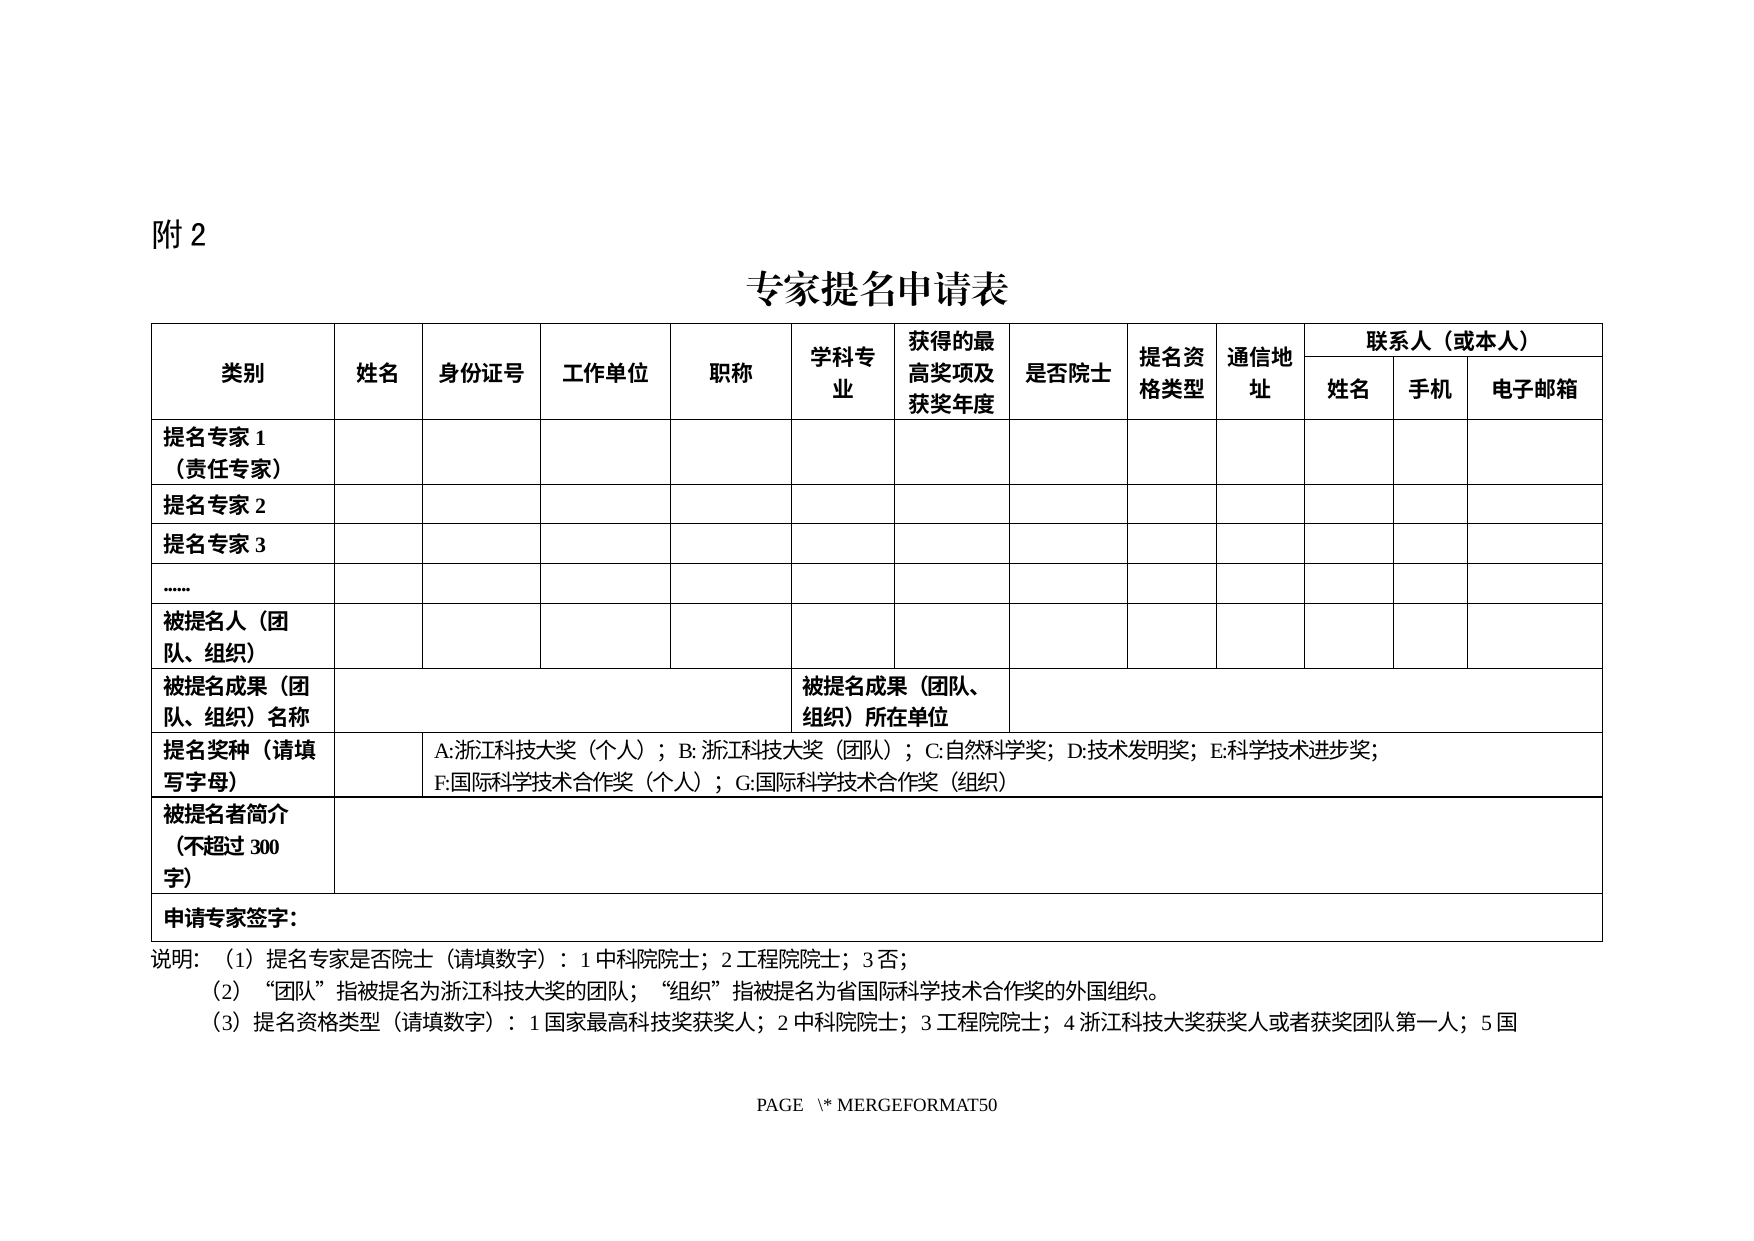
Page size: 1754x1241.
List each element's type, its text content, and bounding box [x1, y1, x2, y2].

table_cell [335, 669, 791, 732]
table_header 职称 [671, 324, 791, 419]
table_cell [335, 733, 422, 796]
table_cell [792, 524, 894, 563]
table_cell 被提名人（团队、组织） [152, 604, 334, 668]
table_cell [541, 485, 670, 523]
table_cell [1010, 420, 1127, 483]
table_cell [1468, 604, 1602, 668]
table_cell A:浙江科技大奖（个人）；B: 浙江科技大奖（团队）；C:自然科学奖；D:技术发明奖；E:科学技术进步奖； F:国际科学技术合作奖（个人）；G:国际科学技术合作奖（组织） [423, 733, 1602, 796]
table_cell [541, 604, 670, 668]
table_header 类别 [152, 324, 334, 419]
table_cell 申请专家签字： [152, 894, 1602, 941]
table_cell [1128, 420, 1216, 483]
table_cell [1010, 524, 1127, 563]
table_cell [895, 564, 1009, 603]
table_cell [541, 420, 670, 483]
table_cell [335, 524, 422, 563]
table_cell [1468, 564, 1602, 603]
table_cell [423, 604, 540, 668]
table_cell 提名专家1 （责任专家） [152, 420, 334, 483]
table_cell [1305, 564, 1393, 603]
table_cell [423, 485, 540, 523]
table_cell [895, 420, 1009, 483]
table_cell 被提名成果（团队、组织）所在单位 [792, 669, 1009, 732]
table_cell [541, 524, 670, 563]
table_cell [671, 604, 791, 668]
table_cell ...... [152, 564, 334, 603]
table_cell [423, 420, 540, 483]
table_cell [792, 564, 894, 603]
table_cell 手机 [1394, 357, 1467, 419]
table_header 姓名 [335, 324, 422, 419]
table_cell [1217, 564, 1304, 603]
table_cell [1394, 604, 1467, 668]
table_cell [335, 485, 422, 523]
table_cell [895, 604, 1009, 668]
table_cell [1217, 485, 1304, 523]
table_cell [335, 798, 1602, 892]
table_header 学科专业 [792, 324, 894, 419]
table_cell [1305, 420, 1393, 483]
table_cell [1128, 564, 1216, 603]
table_cell [335, 420, 422, 483]
text （2）“团队”指被提名为浙江科技大奖的团队；“组织”指被提名为省国际科学技术合作奖的外国组织。 [150, 974, 1519, 1005]
table_cell [335, 604, 422, 668]
table_cell 提名专家2 [152, 485, 334, 523]
table_cell [1217, 524, 1304, 563]
table_cell [1394, 420, 1467, 483]
table_cell [1128, 485, 1216, 523]
table_header 是否院士 [1010, 324, 1127, 419]
table_header 获得的最高奖项及获奖年度 [895, 324, 1009, 419]
table_cell [423, 564, 540, 603]
table_cell [895, 524, 1009, 563]
table_cell 提名专家3 [152, 524, 334, 563]
table_cell [423, 524, 540, 563]
table_cell 提名奖种（请填写字母） [152, 733, 334, 796]
table_cell 姓名 [1305, 357, 1393, 419]
table_cell [895, 485, 1009, 523]
table_cell [1010, 485, 1127, 523]
subtitle 专家提名申请表 [150, 258, 1604, 323]
table_cell 被提名成果（团队、组织）名称 [152, 669, 334, 732]
table_cell [1394, 524, 1467, 563]
table_cell [1394, 485, 1467, 523]
table_cell [792, 420, 894, 483]
table_cell [1468, 420, 1602, 483]
table_header 联系人（或本人） [1305, 324, 1602, 356]
table_header 工作单位 [541, 324, 670, 419]
table_cell [1217, 420, 1304, 483]
table_cell [1217, 604, 1304, 668]
table_cell [335, 564, 422, 603]
table_header 提名资格类型 [1128, 324, 1216, 419]
table_cell 被提名者简介（不超过300字） [152, 798, 334, 892]
table_cell [671, 485, 791, 523]
table_cell [1305, 604, 1393, 668]
table_cell [1394, 564, 1467, 603]
table_cell [1468, 524, 1602, 563]
table_header 身份证号 [423, 324, 540, 419]
table_cell [671, 524, 791, 563]
table_cell [671, 564, 791, 603]
text 附2 [150, 198, 1604, 258]
table_cell [792, 485, 894, 523]
table_cell [1010, 669, 1602, 732]
table_cell [1468, 485, 1602, 523]
table_cell [1010, 604, 1127, 668]
table_cell [671, 420, 791, 483]
table_cell [792, 604, 894, 668]
text 说明：（1）提名专家是否院士（请填数字）：1中科院院士；2工程院院士；3否； [150, 942, 1519, 974]
table_cell [1305, 524, 1393, 563]
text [150, 1005, 1519, 1037]
table_cell [1305, 485, 1393, 523]
table_cell [1128, 604, 1216, 668]
table_header 通信地址 [1217, 324, 1304, 419]
table_cell [541, 564, 670, 603]
table_cell [1128, 524, 1216, 563]
table_cell [1010, 564, 1127, 603]
table_cell 电子邮箱 [1468, 357, 1602, 419]
